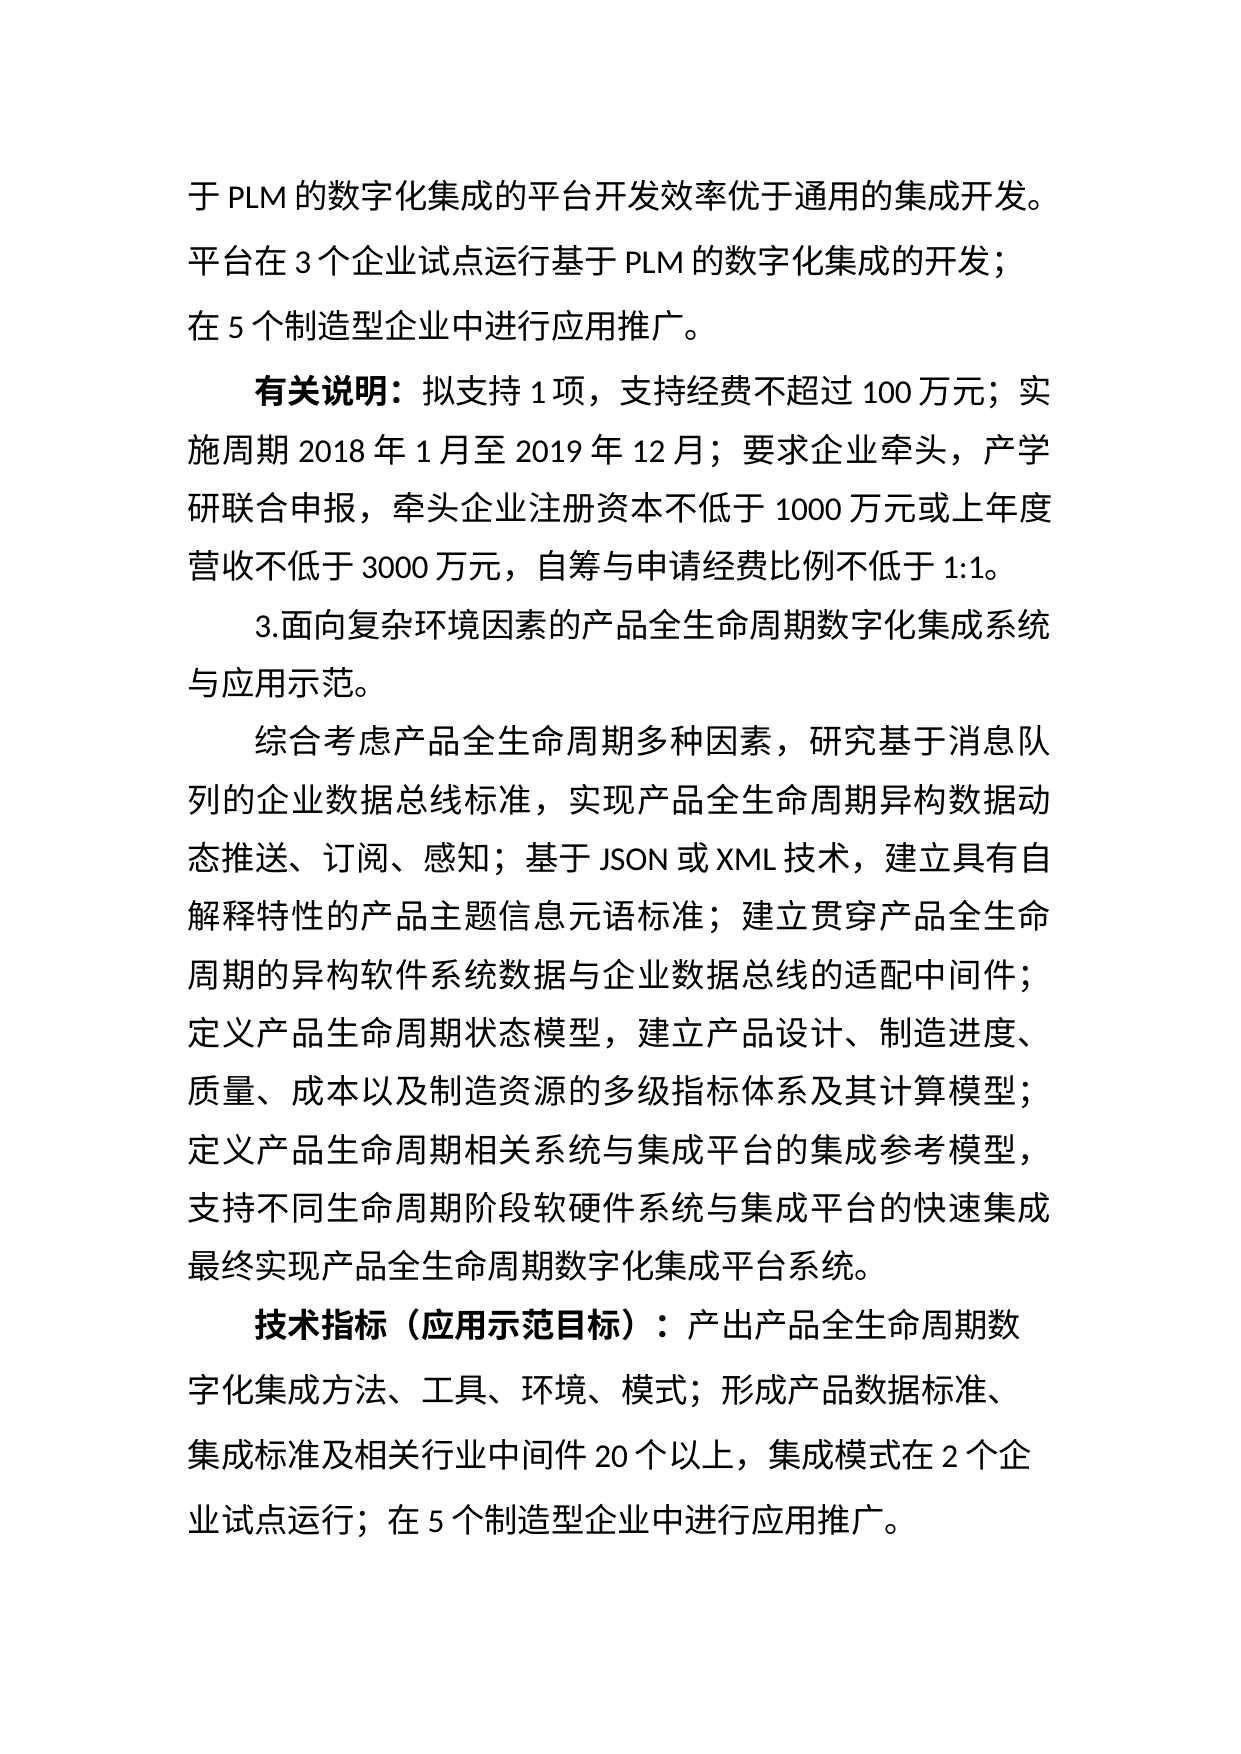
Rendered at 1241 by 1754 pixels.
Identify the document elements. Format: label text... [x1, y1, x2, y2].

text 综合考虑产品全生命周期多种因素，研究基于消息队列的企业数据总线标准，实现产品全生命周期异构数据动态推送、订阅、感知；基于JSON或XML技术，建立具有自解释特性的产品主题信息元语标准；建立贯穿产品全生命周期的异构软件系统数据与企业数据总线的适配中间件；定义产品生命周期状态模型，建立产品设计、制造进度、质量、成本以及制造资源的多级指标体系及其计算模型；定义产品生命周期相关系统与集成平台的集成参考模型，支持不同生命周期阶段软硬件系统与集成平台的快速集成，最终实现产品全生命周期数字化集成平台系统。 [187, 707, 1053, 1290]
text 3.面向复杂环境因素的产品全生命周期数字化集成系统与应用示范。 [187, 590, 1053, 707]
text 技术指标（应用示范目标）：产出产品全生命周期数字化集成方法、工具、环境、模式；形成产品数据标准、集成标准及相关行业中间件20个以上，集成模式在2个企业试点运行；在5个制造型企业中进行应用推广。 [187, 1290, 1053, 1550]
text 有关说明：拟支持1项，支持经费不超过100万元；实施周期2018年1月至2019年12月；要求企业牵头，产学研联合申报，牵头企业注册资本不低于1000万元或上年度营收不低于3000万元，自筹与申请经费比例不低于1:1。 [187, 357, 1053, 590]
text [187, 162, 1053, 357]
